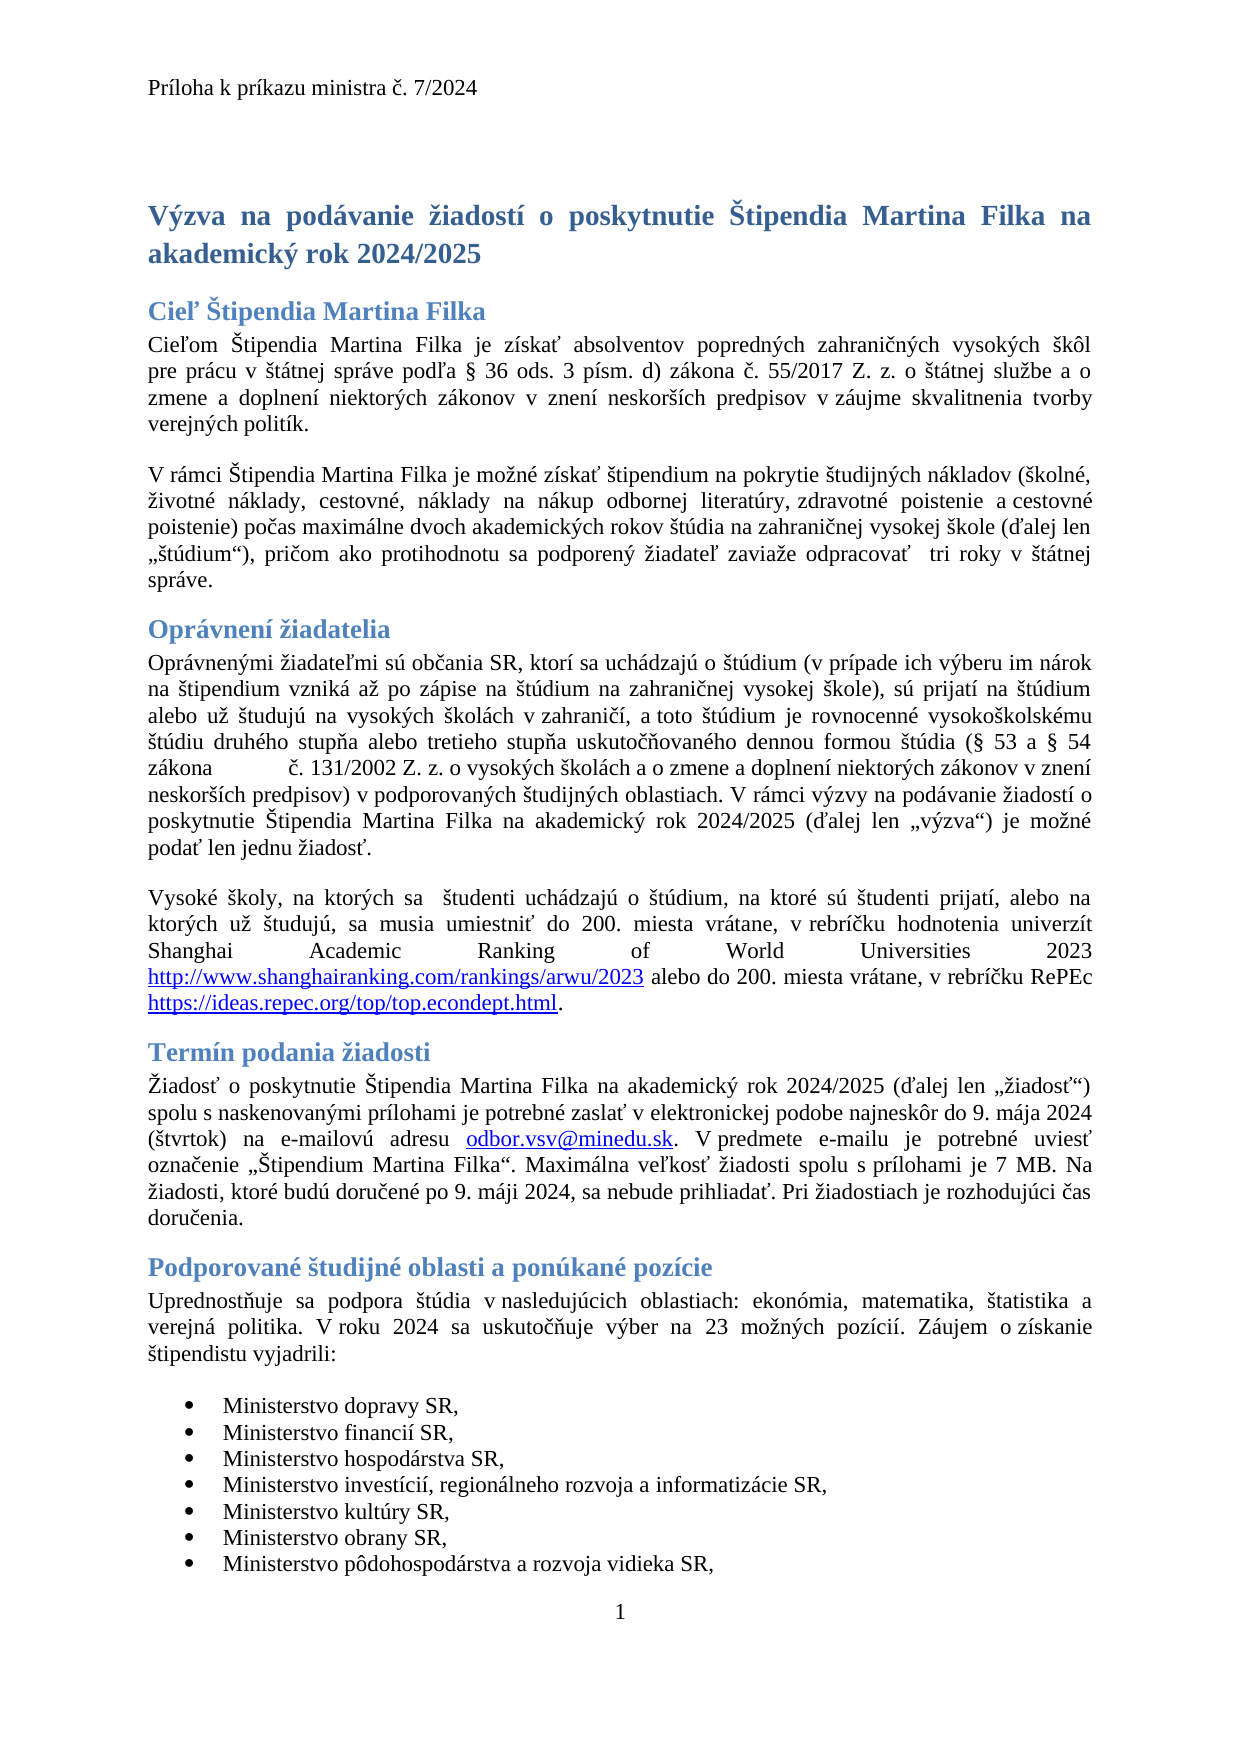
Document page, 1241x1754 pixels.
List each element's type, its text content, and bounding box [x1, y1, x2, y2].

list Ministerstvo obrany SR, [185, 1524, 1093, 1551]
list Ministerstvo hospodárstva SR, [185, 1445, 1093, 1471]
list Ministerstvo dopravy SR, [185, 1392, 1093, 1419]
list Ministerstvo kultúry SR, [185, 1498, 1093, 1524]
text Uprednostňuje sa podpora štúdia v nasledujúcich oblastiach: ekonómia, matematika, štatistika a verejná politika. V roku 2024 sa uskutočňuje výber na 23 možných pozícií. Záujem o získanie štipendistu vyjadrili: [148, 1287, 1093, 1366]
text V rámci Štipendia Martina Filka je možné získať štipendium na pokrytie študijných nákladov (školné, životné náklady, cestovné, náklady na nákup odbornej literatúry, zdravotné poistenie a cestovné poistenie) počas maximálne dvoch akademických rokov štúdia na zahraničnej vysokej škole (ďalej len „štúdium“), pričom ako protihodnotu sa podporený žiadateľ zaviaže odpracovať tri roky v štátnej správe. [148, 461, 1093, 592]
text Cieľom Štipendia Martina Filka je získať absolventov popredných zahraničných vysokých škôl pre prácu v štátnej správe podľa § 36 ods. 3 písm. d) zákona č. 55/2017 Z. z. o štátnej službe a o zmene a doplnení niektorých zákonov v znení neskorších predpisov v záujme skvalitnenia tvorby verejných politík. [148, 331, 1093, 437]
list Ministerstvo financií SR, [185, 1419, 1093, 1445]
list Ministerstvo pôdohospodárstva a rozvoja vidieka SR, [185, 1551, 1093, 1577]
subtitle Termín podania žiadosti [148, 1037, 1093, 1068]
subtitle Cieľ Štipendia Martina Filka [148, 296, 1093, 327]
list Ministerstvo investícií, regionálneho rozvoja a informatizácie SR, [185, 1471, 1093, 1498]
subtitle Podporované študijné oblasti a ponúkané pozície [148, 1251, 1093, 1282]
text Žiadosť o poskytnutie Štipendia Martina Filka na akademický rok 2024/2025 (ďalej len „žiadosť“) spolu s naskenovanými prílohami je potrebné zaslať v elektronickej podobe najneskôr do 9. mája 2024 (štvrtok) na e-mailovú adresu odbor.vsv@minedu.sk. V predmete e-mailu je potrebné uviesť označenie „Štipendium Martina Filka“. Maximálna veľkosť žiadosti spolu s prílohami je 7 MB. Na žiadosti, ktoré budú doručené po 9. máji 2024, sa nebude prihliadať. Pri žiadostiach je rozhodujúci čas doručenia. [148, 1072, 1093, 1230]
text Vysoké školy, na ktorých sa študenti uchádzajú o štúdium, na ktoré sú študenti prijatí, alebo na ktorých už študujú, sa musia umiestniť do 200. miesta vrátane, v rebríčku hodnotenia univerzít Shanghai Academic Ranking of World Universities 2023 http://www.shanghairanking.com/rankings/arwu/2023 alebo do 200. miesta vrátane, v rebríčku RePEc https://ideas.repec.org/top/top.econdept.html. [148, 884, 1093, 1016]
subtitle Výzva na podávanie žiadostí o poskytnutie Štipendia Martina Filka na akademický rok 2024/2025 [148, 198, 1093, 270]
subtitle Oprávnení žiadatelia [148, 613, 1093, 644]
text Oprávnenými žiadateľmi sú občania SR, ktorí sa uchádzajú o štúdium (v prípade ich výberu im nárok na štipendium vzniká až po zápise na štúdium na zahraničnej vysokej škole), sú prijatí na štúdium alebo už študujú na vysokých školách v zahraničí, a toto štúdium je rovnocenné vysokoškolskému štúdiu druhého stupňa alebo tretieho stupňa uskutočňovaného dennou formou štúdia (§ 53 a § 54 zákona č. 131/2002 Z. z. o vysokých školách a o zmene a doplnení niektorých zákonov v znení neskorších predpisov) v podporovaných študijných oblastiach. V rámci výzvy na podávanie žiadostí o poskytnutie Štipendia Martina Filka na akademický rok 2024/2025 (ďalej len „výzva“) je možné podať len jednu žiadosť. [148, 649, 1093, 860]
